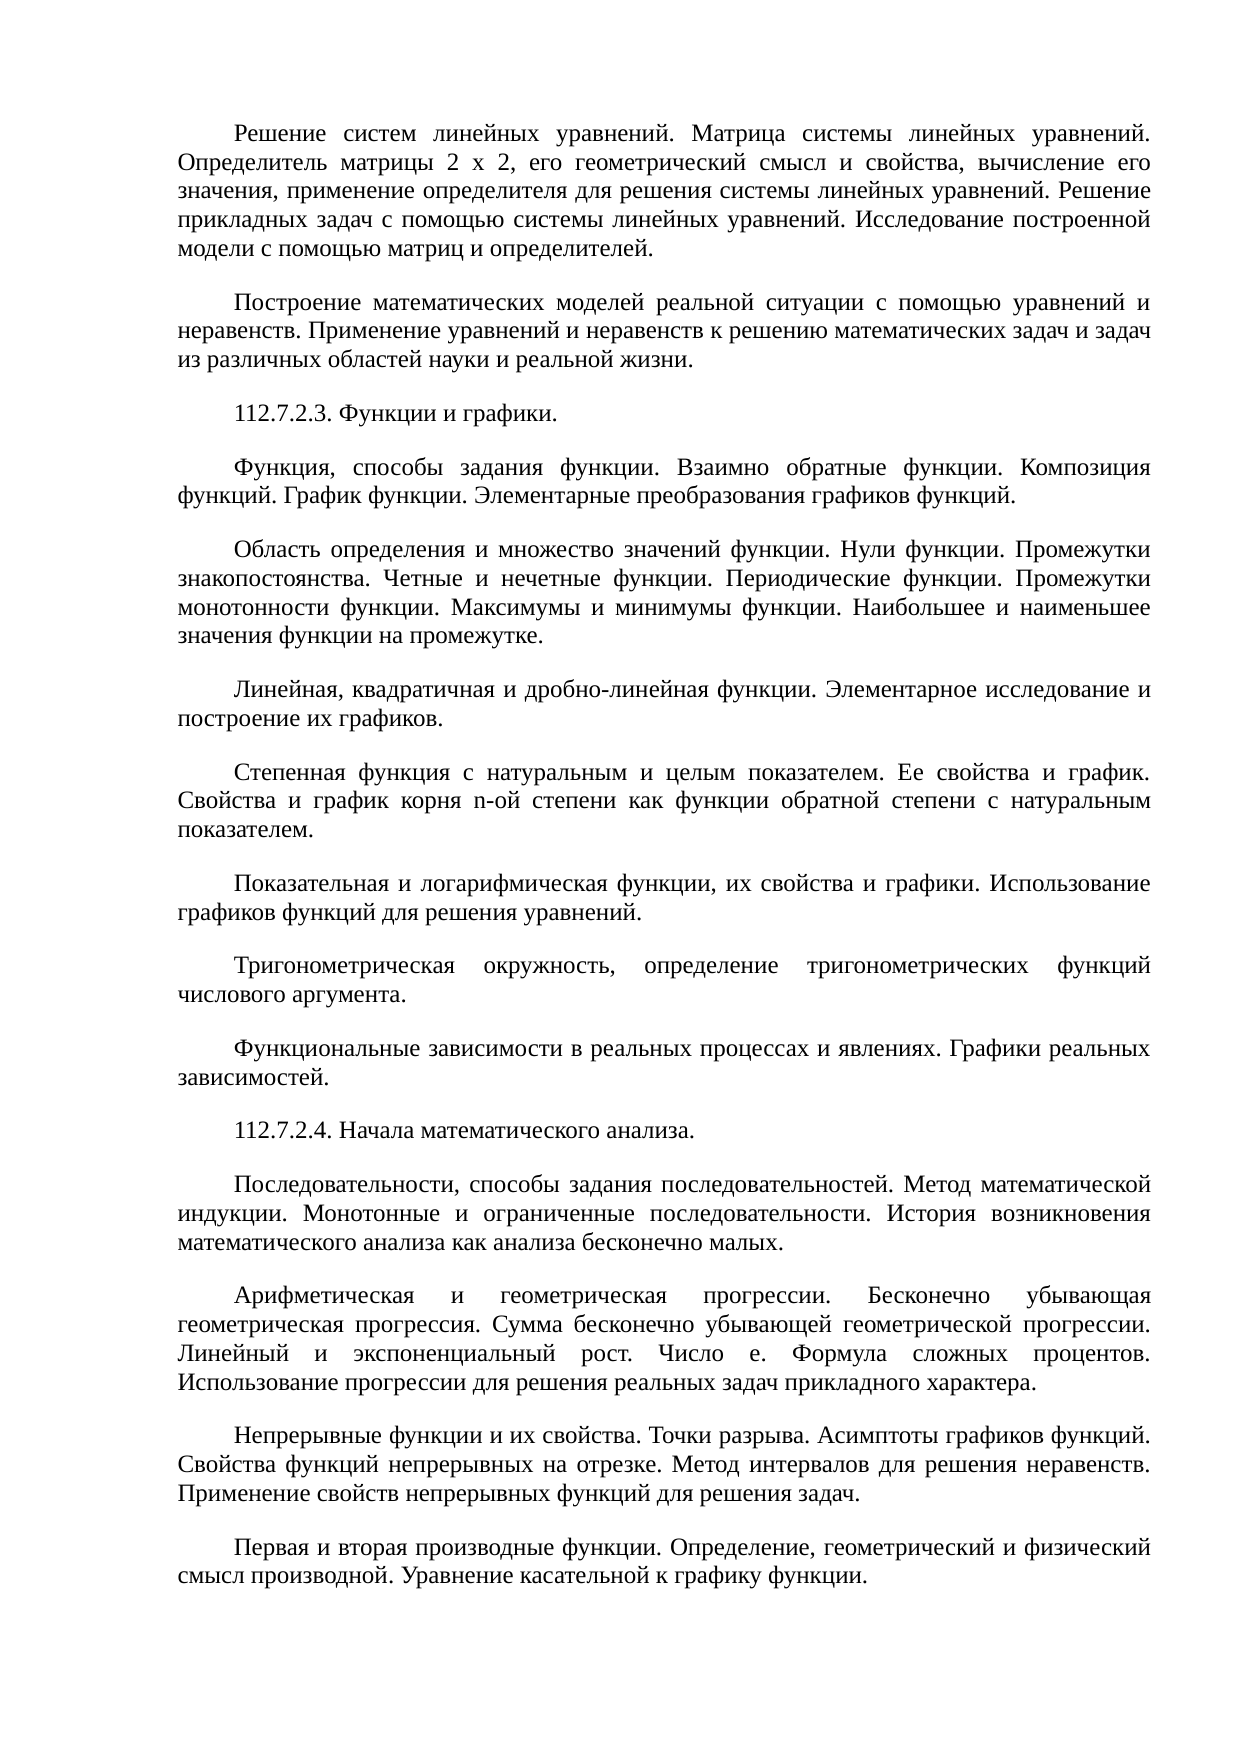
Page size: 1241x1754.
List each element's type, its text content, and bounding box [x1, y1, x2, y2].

text 112.7.2.3. Функции и графики. [177, 398, 1152, 427]
text Последовательности, способы задания последовательностей. Метод математической индукции. Монотонные и ограниченные последовательности. История возникновения математического анализа как анализа бесконечно малых. [177, 1169, 1152, 1256]
text Степенная функция с натуральным и целым показателем. Ее свойства и график. Свойства и график корня n-ой степени как функции обратной степени с натуральным показателем. [177, 757, 1152, 843]
text Тригонометрическая окружность, определение тригонометрических функций числового аргумента. [177, 951, 1152, 1008]
text Решение систем линейных уравнений. Матрица системы линейных уравнений. Определитель матрицы 2 x 2, его геометрический смысл и свойства, вычисление его значения, применение определителя для решения системы линейных уравнений. Решение прикладных задач с помощью системы линейных уравнений. Исследование построенной модели с помощью матриц и определителей. [177, 118, 1152, 262]
text Линейная, квадратичная и дробно-линейная функции. Элементарное исследование и построение их графиков. [177, 674, 1152, 732]
text Функция, способы задания функции. Взаимно обратные функции. Композиция функций. График функции. Элементарные преобразования графиков функций. [177, 452, 1152, 509]
text Функциональные зависимости в реальных процессах и явлениях. Графики реальных зависимостей. [177, 1033, 1152, 1091]
text Первая и вторая производные функции. Определение, геометрический и физический смысл производной. Уравнение касательной к графику функции. [177, 1532, 1152, 1589]
text 112.7.2.4. Начала математического анализа. [177, 1116, 1152, 1144]
text Арифметическая и геометрическая прогрессии. Бесконечно убывающая геометрическая прогрессия. Сумма бесконечно убывающей геометрической прогрессии. Линейный и экспоненциальный рост. Число e. Формула сложных процентов. Использование прогрессии для решения реальных задач прикладного характера. [177, 1281, 1152, 1396]
text Область определения и множество значений функции. Нули функции. Промежутки знакопостоянства. Четные и нечетные функции. Периодические функции. Промежутки монотонности функции. Максимумы и минимумы функции. Наибольшее и наименьшее значения функции на промежутке. [177, 534, 1152, 649]
text Непрерывные функции и их свойства. Точки разрыва. Асимптоты графиков функций. Свойства функций непрерывных на отрезке. Метод интервалов для решения неравенств. Применение свойств непрерывных функций для решения задач. [177, 1421, 1152, 1507]
text Построение математических моделей реальной ситуации с помощью уравнений и неравенств. Применение уравнений и неравенств к решению математических задач и задач из различных областей науки и реальной жизни. [177, 287, 1152, 373]
text Показательная и логарифмическая функции, их свойства и графики. Использование графиков функций для решения уравнений. [177, 868, 1152, 926]
